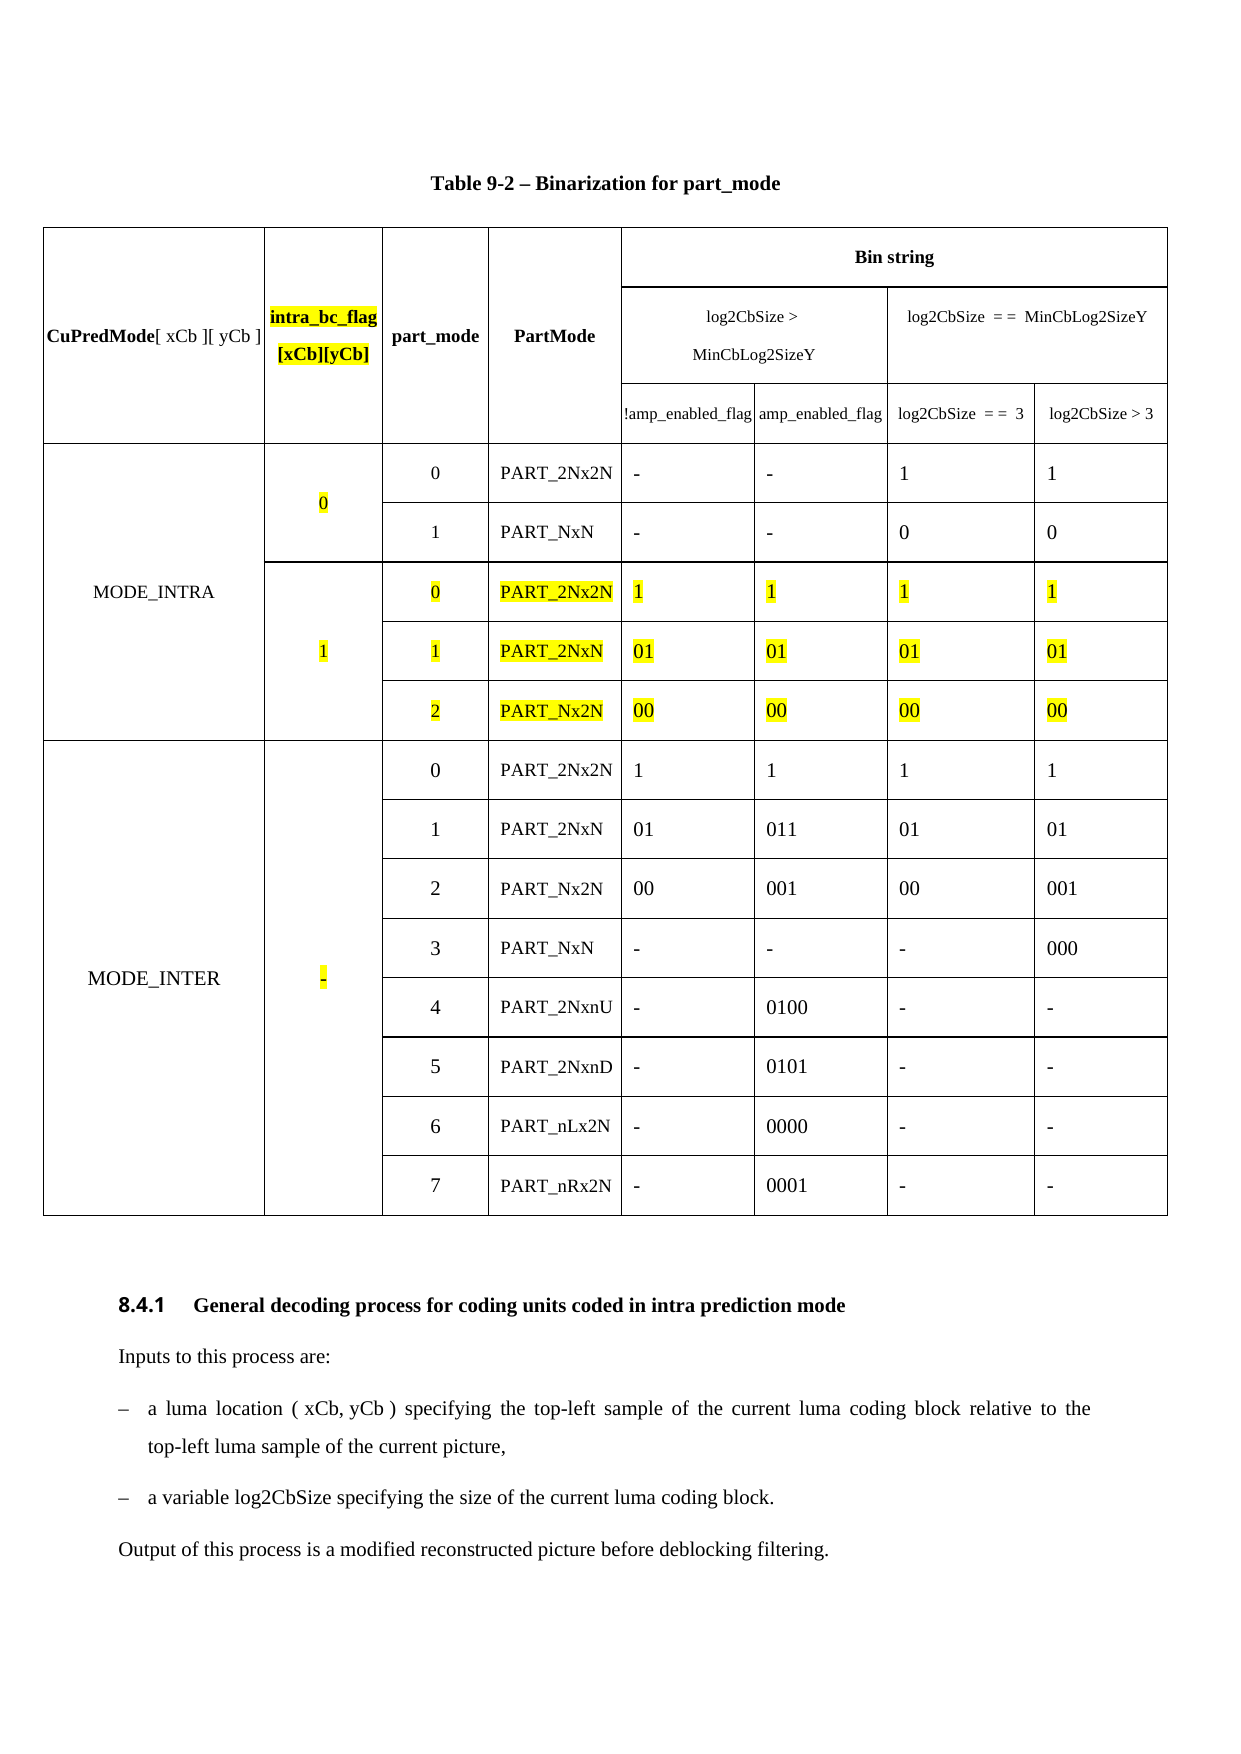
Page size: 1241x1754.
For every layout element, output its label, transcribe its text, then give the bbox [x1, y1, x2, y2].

table_cell 1 [383, 800, 488, 858]
table_cell 00 [622, 681, 754, 739]
table_cell 01 [622, 800, 754, 858]
table_cell amp_enabled_flag [755, 384, 887, 443]
table_cell 00 [888, 681, 1034, 739]
table_cell - [888, 978, 1034, 1036]
table_cell PART_nLx2N [489, 1097, 621, 1155]
table_cell 0100 [755, 978, 887, 1036]
table_cell MODE_INTRA [44, 444, 264, 739]
table_cell 2 [383, 681, 488, 739]
subtitle General decoding process for coding units coded in intra prediction mode [118, 1286, 1093, 1323]
table_cell PART_2NxnD [489, 1038, 621, 1096]
table_cell 0001 [755, 1156, 887, 1214]
text – a luma location ( xCb, yCb ) specifying the top-left sample of the current luma coding block relative to the top-left luma sample of the current picture, [118, 1389, 1093, 1464]
table_cell 01 [888, 800, 1034, 858]
table_cell - [622, 1097, 754, 1155]
table_header intra_bc_flag [xCb][yCb] [265, 228, 382, 443]
table_cell - [888, 1156, 1034, 1214]
table_cell 001 [1035, 859, 1167, 918]
table_cell !amp_enabled_flag [622, 384, 754, 443]
table_cell 1 [888, 444, 1034, 502]
table_cell 0000 [755, 1097, 887, 1155]
table_cell 2 [383, 859, 488, 918]
table_cell 1 [1035, 444, 1167, 502]
table_cell PART_NxN [489, 919, 621, 977]
table_cell PART_2NxnU [489, 978, 621, 1036]
table_cell log2CbSize = = MinCbLog2SizeY [888, 288, 1167, 383]
table_cell 00 [755, 681, 887, 739]
table_cell 1 [265, 563, 382, 739]
table_cell 0 [383, 444, 488, 502]
table_cell 1 [383, 622, 488, 680]
table_header CuPredMode[ xCb ][ yCb ] [44, 228, 264, 443]
table_cell - [622, 978, 754, 1036]
table_cell - [888, 919, 1034, 977]
table_cell 1 [888, 563, 1034, 621]
table_cell PART_2Nx2N [489, 563, 621, 621]
table_cell PART_2NxN [489, 800, 621, 858]
text Output of this process is a modified reconstructed picture before deblocking filtering. [118, 1530, 1093, 1568]
table_cell 01 [755, 622, 887, 680]
table_cell 00 [888, 859, 1034, 918]
table_cell - [888, 1038, 1034, 1096]
table_cell 1 [888, 741, 1034, 799]
table_cell 7 [383, 1156, 488, 1214]
table_header part_mode [383, 228, 488, 443]
table_cell 0 [888, 503, 1034, 561]
table_cell 1 [383, 503, 488, 561]
table_header PartMode [489, 228, 621, 443]
table_cell log2CbSize = = 3 [888, 384, 1034, 443]
table_cell 000 [1035, 919, 1167, 977]
table_cell 1 [1035, 563, 1167, 621]
table_cell PART_NxN [489, 503, 621, 561]
table_cell 5 [383, 1038, 488, 1096]
table_cell 0 [265, 444, 382, 561]
table_cell - [622, 919, 754, 977]
table_cell log2CbSize > MinCbLog2SizeY [622, 288, 887, 383]
table_cell 00 [1035, 681, 1167, 739]
table_cell PART_2Nx2N [489, 741, 621, 799]
table_cell 001 [755, 859, 887, 918]
text Inputs to this process are: [118, 1338, 1093, 1375]
table_cell - [1035, 1097, 1167, 1155]
table_cell 0101 [755, 1038, 887, 1096]
table_cell 0 [383, 563, 488, 621]
table_cell 1 [1035, 741, 1167, 799]
table_cell 0 [383, 741, 488, 799]
table_cell - [1035, 1156, 1167, 1214]
table_cell PART_2NxN [489, 622, 621, 680]
table_cell 1 [755, 563, 887, 621]
table_cell - [888, 1097, 1034, 1155]
table_cell - [755, 444, 887, 502]
table_cell PART_nRx2N [489, 1156, 621, 1214]
table_cell 1 [622, 741, 754, 799]
table_cell - [755, 503, 887, 561]
table_cell 1 [622, 563, 754, 621]
table_cell 0 [1035, 503, 1167, 561]
table_cell log2CbSize > 3 [1035, 384, 1167, 443]
table_header Bin string [622, 228, 1167, 286]
table_cell 01 [1035, 622, 1167, 680]
table_cell 1 [755, 741, 887, 799]
table_cell 01 [622, 622, 754, 680]
table_cell MODE_INTER [44, 741, 264, 1214]
table_cell PART_Nx2N [489, 859, 621, 918]
table_cell - [622, 1156, 754, 1214]
table_cell - [265, 741, 382, 1214]
table_cell - [622, 444, 754, 502]
table_cell - [1035, 1038, 1167, 1096]
table_cell 4 [383, 978, 488, 1036]
table_cell 3 [383, 919, 488, 977]
text – a variable log2CbSize specifying the size of the current luma coding block. [118, 1478, 1093, 1516]
table_cell PART_2Nx2N [489, 444, 621, 502]
table_cell PART_Nx2N [489, 681, 621, 739]
table_cell 01 [888, 622, 1034, 680]
table_cell 011 [755, 800, 887, 858]
table_cell 00 [622, 859, 754, 918]
table_cell 01 [1035, 800, 1167, 858]
table_cell - [755, 919, 887, 977]
table_cell - [622, 1038, 754, 1096]
table_cell - [622, 503, 754, 561]
table_cell - [1035, 978, 1167, 1036]
table_cell 6 [383, 1097, 488, 1155]
